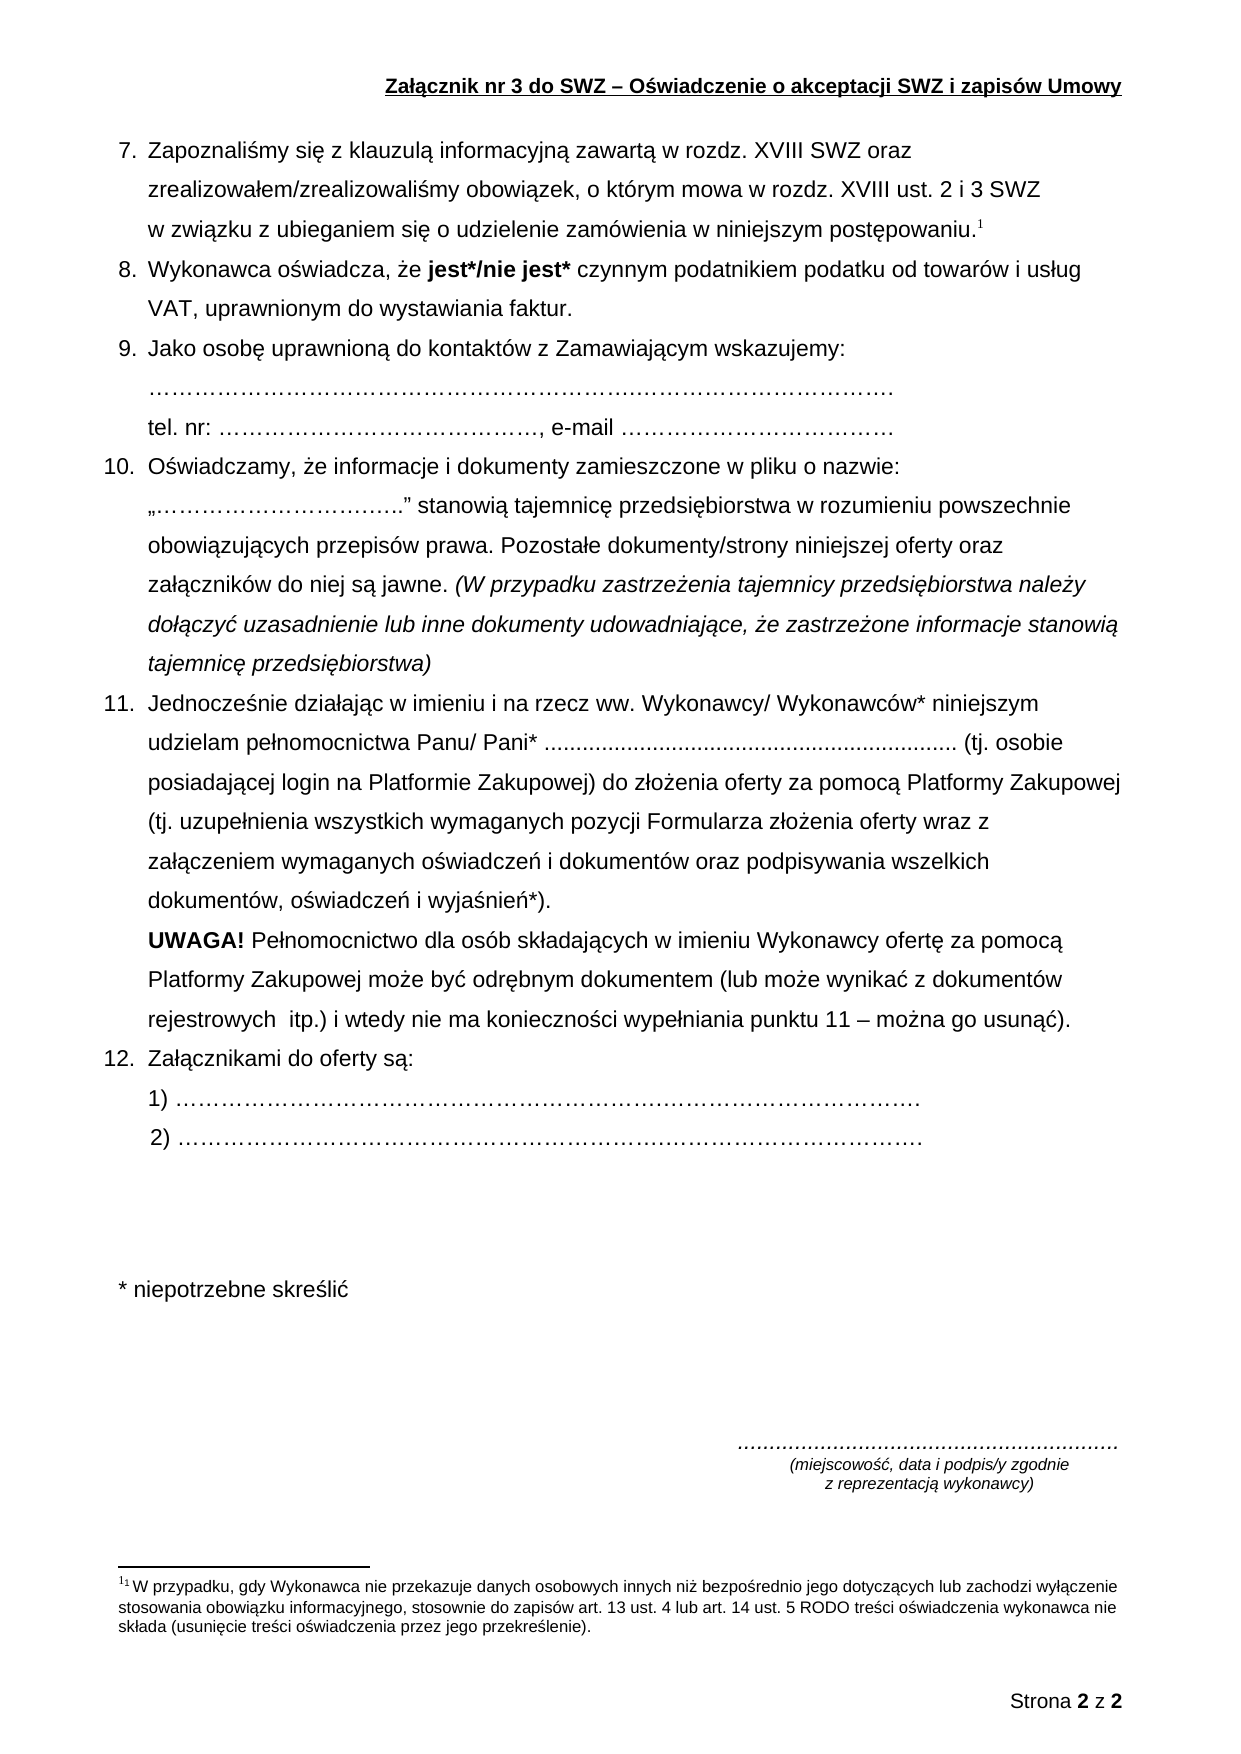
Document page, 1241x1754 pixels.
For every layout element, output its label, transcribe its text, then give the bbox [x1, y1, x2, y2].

text 1) ……………………………………………………….……………………………. [148, 1085, 1122, 1111]
text 2) ……………………………………………………….……………………………. [118, 1124, 1122, 1151]
text (miejscowość, data i podpis/y zgodnie [679, 1454, 1122, 1474]
list Zapoznaliśmy się z klauzulą informacyjną zawartą w rozdz. XVIII SWZ oraz zrealizowałem/zrealizowaliśmy obowiązek, o którym mowa w rozdz. XVIII ust. 2 i 3 SWZ w związku z ubieganiem się o udzielenie zamówienia w niniejszym postępowaniu. [118, 137, 1122, 242]
text ............................................................ [118, 1428, 1122, 1454]
list Wykonawca oświadcza, że jest*/nie jest* czynnym podatnikiem podatku od towarów i usług VAT, uprawnionym do wystawiania faktur. [118, 256, 1122, 321]
list Jako osobę uprawnioną do kontaktów z Zamawiającym wskazujemy: [118, 334, 1122, 361]
text * niepotrzebne skreślić [118, 1276, 1122, 1302]
text UWAGA! Pełnomocnictwo dla osób składających w imieniu Wykonawcy ofertę za pomocą Platformy Zakupowej może być odrębnym dokumentem (lub może wynikać z dokumentów rejestrowych itp.) i wtedy nie ma konieczności wypełniania punktu 11 – można go usunąć). [103, 927, 1122, 1032]
text ……………………………………………………….……………………………. [148, 374, 1122, 400]
list Oświadczamy, że informacje i dokumenty zamieszczone w pliku o nazwie: „……………………….…..” stanowią tajemnicę przedsiębiorstwa w rozumieniu powszechnie obowiązujących przepisów prawa. Pozostałe dokumenty/strony niniejszej oferty oraz załączników do niej są jawne. (W przypadku zastrzeżenia tajemnicy przedsiębiorstwa należy dołączyć uzasadnienie lub inne dokumenty udowadniające, że zastrzeżone informacje stanowią tajemnicę przedsiębiorstwa) [103, 453, 1122, 677]
list Załącznikami do oferty są: [103, 1045, 1122, 1072]
text tel. nr: ……………………………………, e-mail ……………………………… [148, 413, 1122, 440]
list Jednocześnie działając w imieniu i na rzecz ww. Wykonawcy/ Wykonawców* niniejszym udzielam pełnomocnictwa Panu/ Pani* ................................................................. (tj. osobie posiadającej login na Platformie Zakupowej) do złożenia oferty za pomocą Platformy Zakupowej (tj. uzupełnienia wszystkich wymaganych pozycji Formularza złożenia oferty wraz z załączeniem wymaganych oświadczeń i dokumentów oraz podpisywania wszelkich dokumentów, oświadczeń i wyjaśnień*). [103, 690, 1122, 914]
text z reprezentacją wykonawcy) [679, 1474, 1122, 1493]
